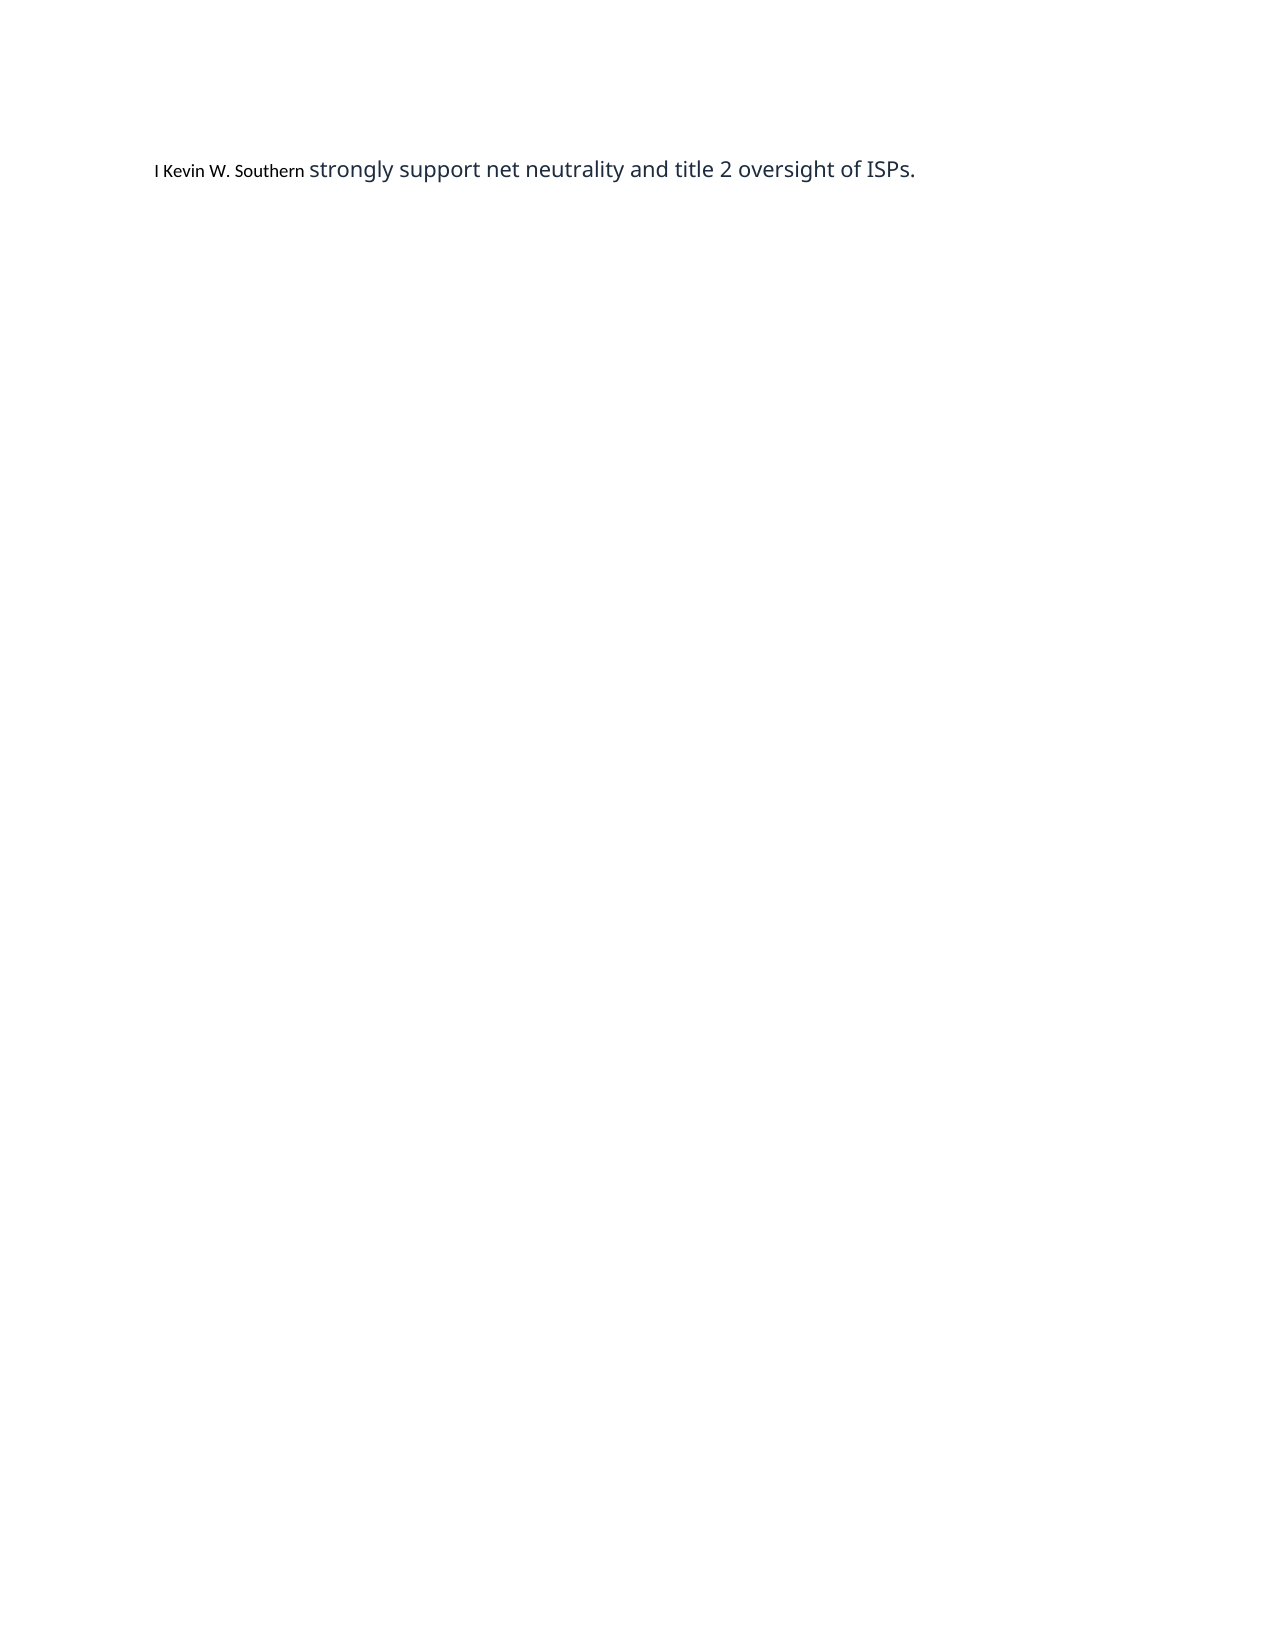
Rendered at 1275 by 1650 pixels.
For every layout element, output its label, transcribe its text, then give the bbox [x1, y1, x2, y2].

text I Kevin W. Southern strongly support net neutrality and title 2 oversight of ISPs. [150, 154, 1125, 184]
